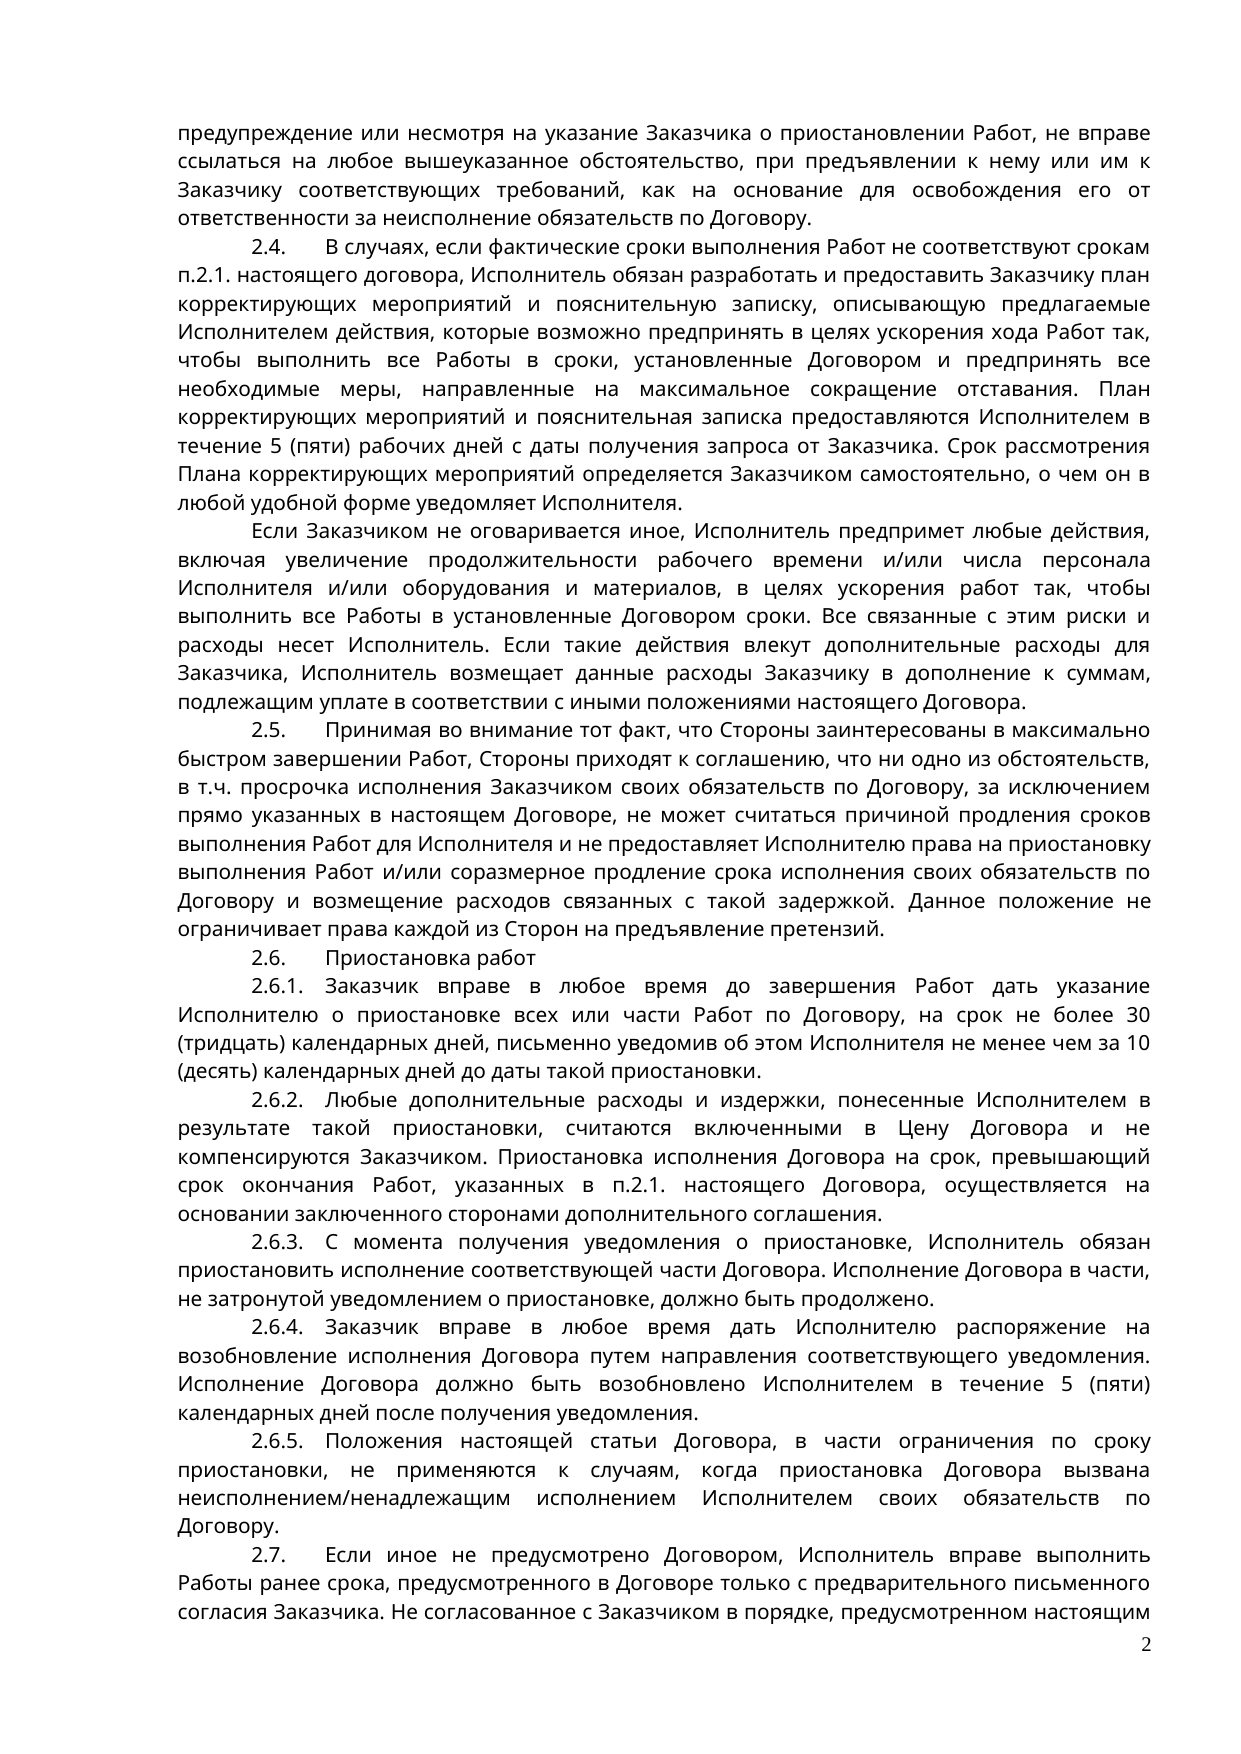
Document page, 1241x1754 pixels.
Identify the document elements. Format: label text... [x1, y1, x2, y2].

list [177, 1540, 1152, 1625]
list Заказчик вправе в любое время до завершения Работ дать указание Исполнителю о приостановке всех или части Работ по Договору, на срок не более 30 (тридцать) календарных дней, письменно уведомив об этом Исполнителя не менее чем за 10 (десять) календарных дней до даты такой приостановки. [177, 971, 1152, 1085]
list Положения настоящей статьи Договора, в части ограничения по сроку приостановки, не применяются к случаям, когда приостановка Договора вызвана неисполнением/ненадлежащим исполнением Исполнителем своих обязательств по Договору. [177, 1426, 1152, 1540]
list С момента получения уведомления о приостановке, Исполнитель обязан приостановить исполнение соответствующей части Договора. Исполнение Договора в части, не затронутой уведомлением о приостановке, должно быть продолжено. [177, 1227, 1152, 1312]
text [177, 118, 1152, 232]
list В случаях, если фактические сроки выполнения Работ не соответствуют срокам п.2.1. настоящего договора, Исполнитель обязан разработать и предоставить Заказчику план корректирующих мероприятий и пояснительную записку, описывающую предлагаемые Исполнителем действия, которые возможно предпринять в целях ускорения хода Работ так, чтобы выполнить все Работы в сроки, установленные Договором и предпринять все необходимые меры, направленные на максимальное сокращение отставания. План корректирующих мероприятий и пояснительная записка предоставляются Исполнителем в течение 5 (пяти) рабочих дней с даты получения запроса от Заказчика. Срок рассмотрения Плана корректирующих мероприятий определяется Заказчиком самостоятельно, о чем он в любой удобной форме уведомляет Исполнителя. [177, 232, 1152, 516]
list Заказчик вправе в любое время дать Исполнителю распоряжение на возобновление исполнения Договора путем направления соответствующего уведомления. Исполнение Договора должно быть возобновлено Исполнителем в течение 5 (пяти) календарных дней после получения уведомления. [177, 1312, 1152, 1426]
list Любые дополнительные расходы и издержки, понесенные Исполнителем в результате такой приостановки, считаются включенными в Цену Договора и не компенсируются Заказчиком. Приостановка исполнения Договора на срок, превышающий срок окончания Работ, указанных в п.2.1. настоящего Договора, осуществляется на основании заключенного сторонами дополнительного соглашения. [177, 1085, 1152, 1227]
text Если Заказчиком не оговаривается иное, Исполнитель предпримет любые действия, включая увеличение продолжительности рабочего времени и/или числа персонала Исполнителя и/или оборудования и материалов, в целях ускорения работ так, чтобы выполнить все Работы в установленные Договором сроки. Все связанные с этим риски и расходы несет Исполнитель. Если такие действия влекут дополнительные расходы для Заказчика, Исполнитель возмещает данные расходы Заказчику в дополнение к суммам, подлежащим уплате в соответствии с иными положениями настоящего Договора. [177, 516, 1152, 715]
list Принимая во внимание тот факт, что Стороны заинтересованы в максимально быстром завершении Работ, Стороны приходят к соглашению, что ни одно из обстоятельств, в т.ч. просрочка исполнения Заказчиком своих обязательств по Договору, за исключением прямо указанных в настоящем Договоре, не может считаться причиной продления сроков выполнения Работ для Исполнителя и не предоставляет Исполнителю права на приостановку выполнения Работ и/или соразмерное продление срока исполнения своих обязательств по Договору и возмещение расходов связанных с такой задержкой. Данное положение не ограничивает права каждой из Сторон на предъявление претензий. [177, 715, 1152, 943]
list Приостановка работ [177, 943, 1152, 971]
